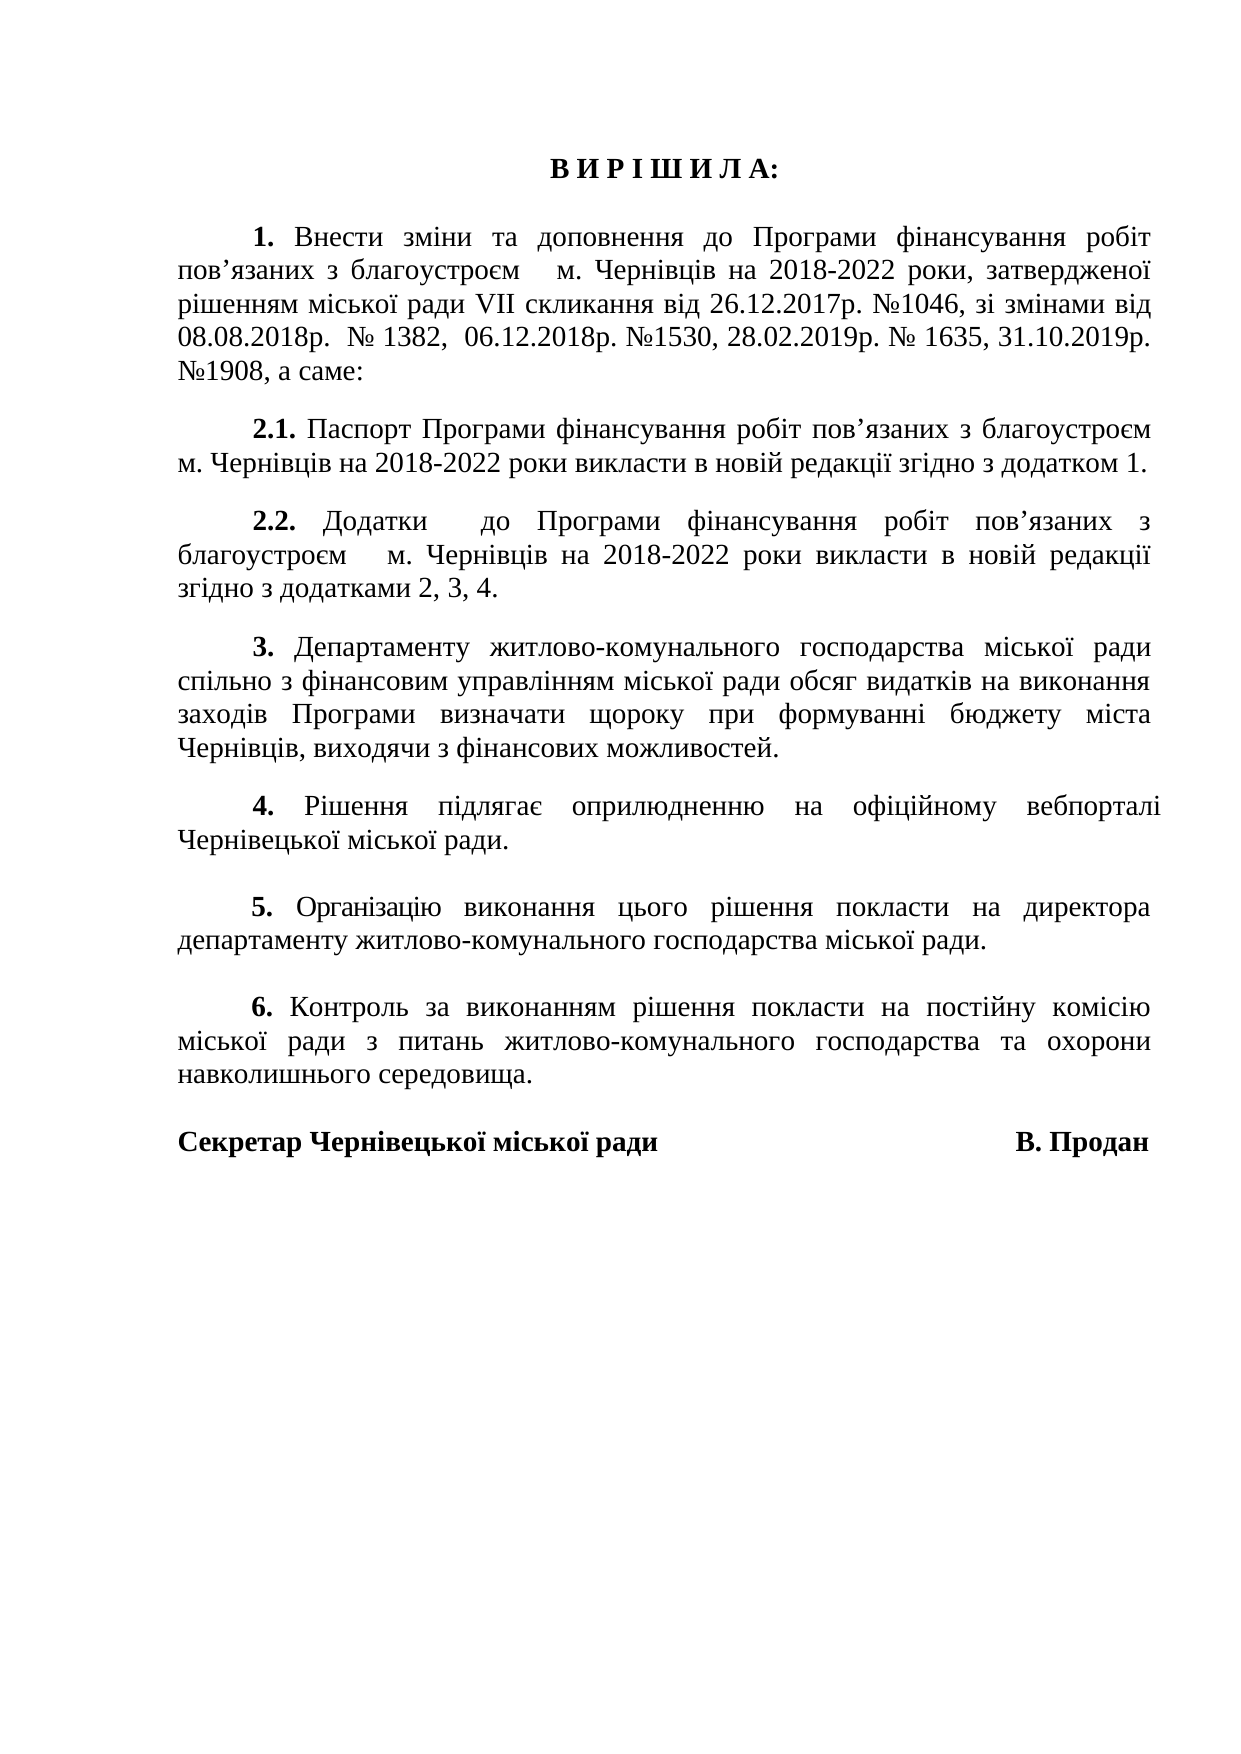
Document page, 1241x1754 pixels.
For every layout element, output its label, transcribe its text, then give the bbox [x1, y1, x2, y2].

text Секретар Чернівецької міської ради В. Продан [177, 1124, 1152, 1157]
text 4. Рішення підлягає оприлюдненню на офіційному вебпорталі Чернівецької міської ради. [177, 788, 1162, 855]
text В И Р І Ш И Л А: [177, 152, 1152, 185]
text 5. Організацію виконання цього рішення покласти на директора департаменту житлово-комунального господарства міської ради. [177, 889, 1152, 956]
text 2.2. Додатки до Програми фінансування робіт пов’язаних з благоустроєм м. Чернівців на 2018-2022 роки викласти в новій редакції згідно з додатками 2, 3, 4. [177, 503, 1152, 604]
text 6. Контроль за виконанням рішення покласти на постійну комісію міської ради з питань житлово-комунального господарства та охорони навколишнього середовища. [177, 989, 1152, 1090]
text 1. Внести зміни та доповнення до Програми фінансування робіт пов’язаних з благоустроєм м. Чернівців на 2018-2022 роки, затвердженої рішенням міської ради VII скликання від 26.12.2017р. №1046, зі змінами від 08.08.2018р. № 1382, 06.12.2018р. №1530, 28.02.2019р. № 1635, 31.10.2019р. №1908, а саме: [177, 219, 1152, 386]
text 3. Департаменту житлово-комунального господарства міської ради спільно з фінансовим управлінням міської ради обсяг видатків на виконання заходів Програми визначати щороку при формуванні бюджету міста Чернівців, виходячи з фінансових можливостей. [177, 629, 1152, 763]
text 2.1. Паспорт Програми фінансування робіт пов’язаних з благоустроєм м. Чернівців на 2018-2022 роки викласти в новій редакції згідно з додатком 1. [177, 411, 1152, 478]
